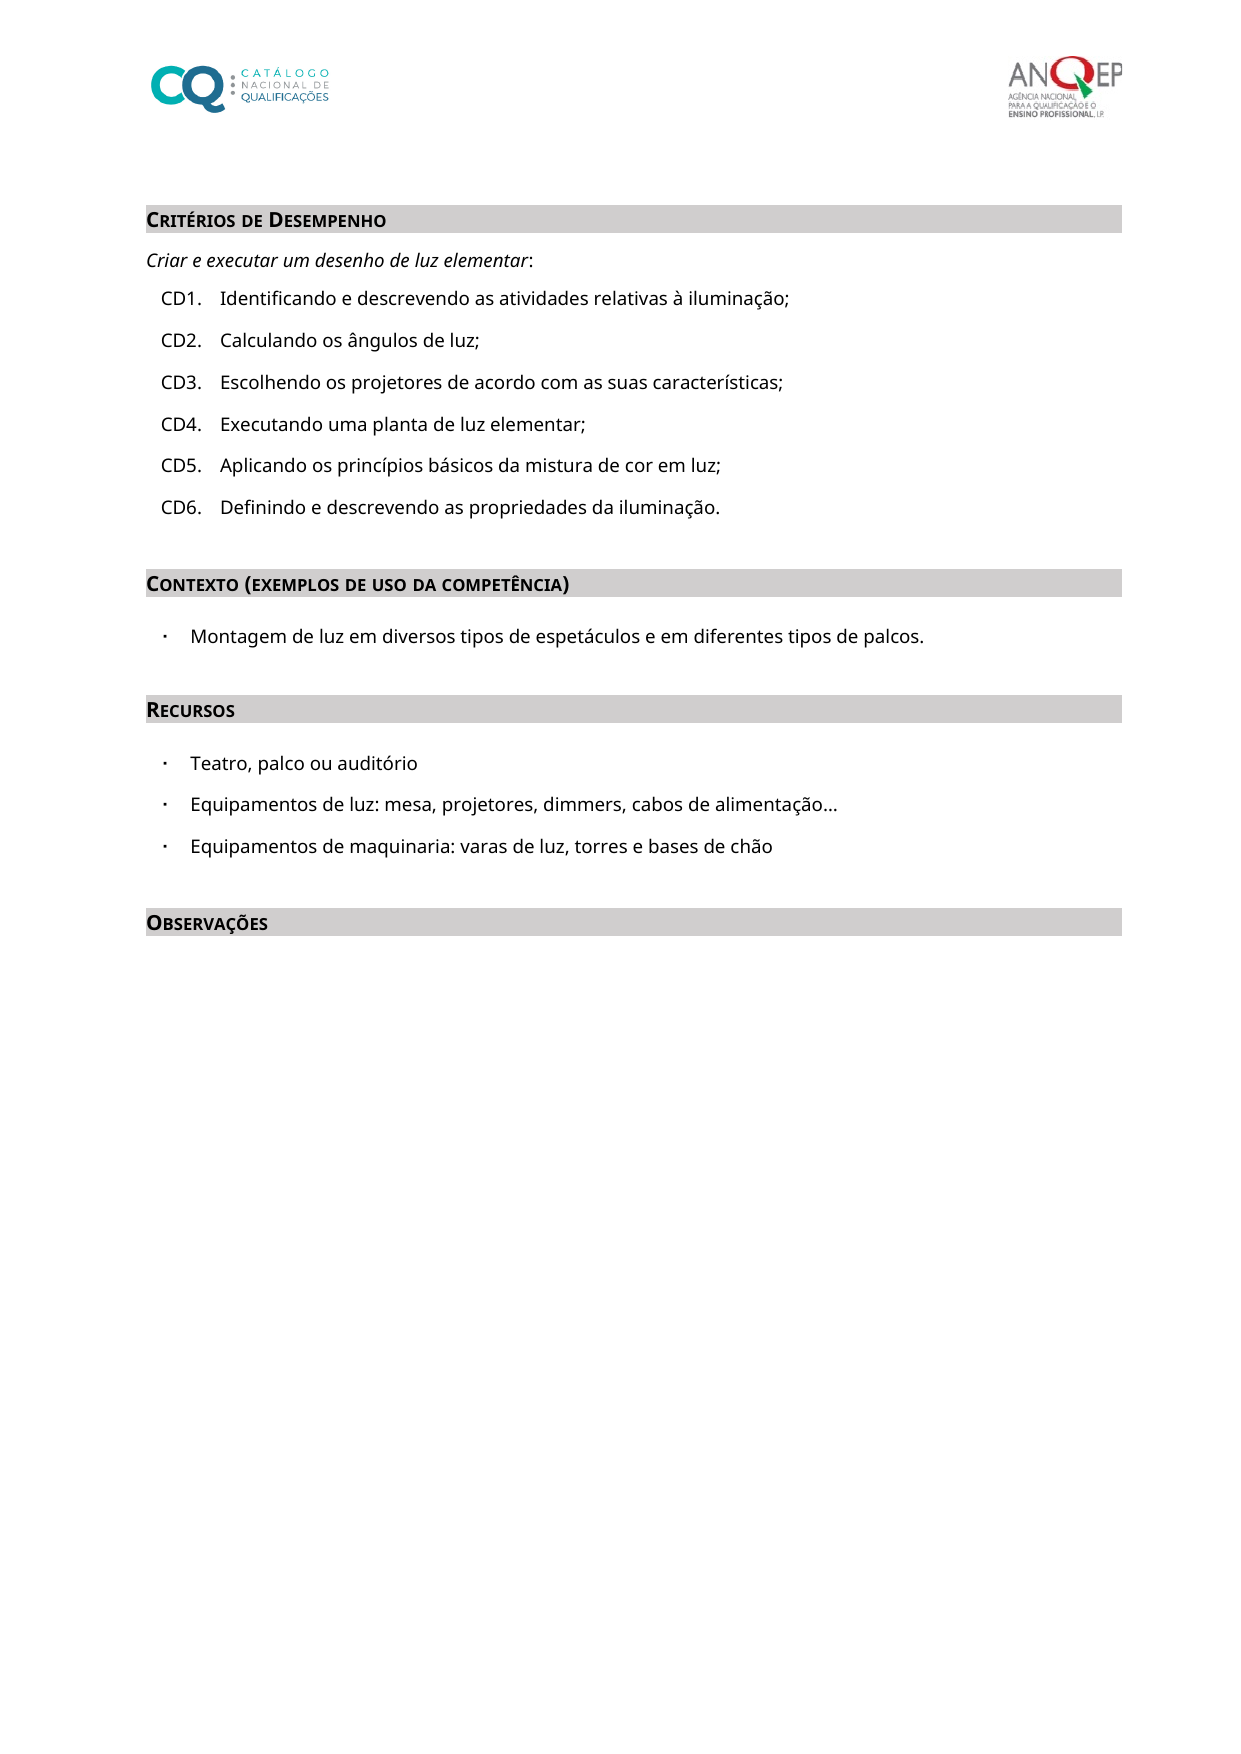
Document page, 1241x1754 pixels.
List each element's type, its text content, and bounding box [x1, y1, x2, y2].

list Teatro, palco ou auditório [161, 750, 1122, 776]
text Observações [146, 908, 1122, 936]
text Contexto (exemplos de uso da competência) [146, 569, 1122, 597]
list Montagem de luz em diversos tipos de espetáculos e em diferentes tipos de palcos. [161, 624, 1122, 649]
list Equipamentos de luz: mesa, projetores, dimmers, cabos de alimentação… [161, 792, 1122, 817]
text Critérios de Desempenho [146, 205, 1122, 233]
text CD3. Escolhendo os projetores de acordo com as suas características; [161, 369, 1122, 394]
text Criar e executar um desenho de luz elementar: [146, 247, 1122, 273]
list Equipamentos de maquinaria: varas de luz, torres e bases de chão [161, 833, 1122, 859]
text CD1. Identificando e descrevendo as atividades relativas à iluminação; [161, 286, 1122, 311]
text Recursos [146, 695, 1122, 723]
text CD5. Aplicando os princípios básicos da mistura de cor em luz; [161, 453, 1122, 478]
picture [1008, 56, 1123, 120]
picture [145, 47, 334, 131]
text CD4. Executando uma planta de luz elementar; [161, 411, 1122, 436]
text CD6. Definindo e descrevendo as propriedades da iluminação. [161, 494, 1122, 520]
text CD2. Calculando os ângulos de luz; [161, 327, 1122, 353]
